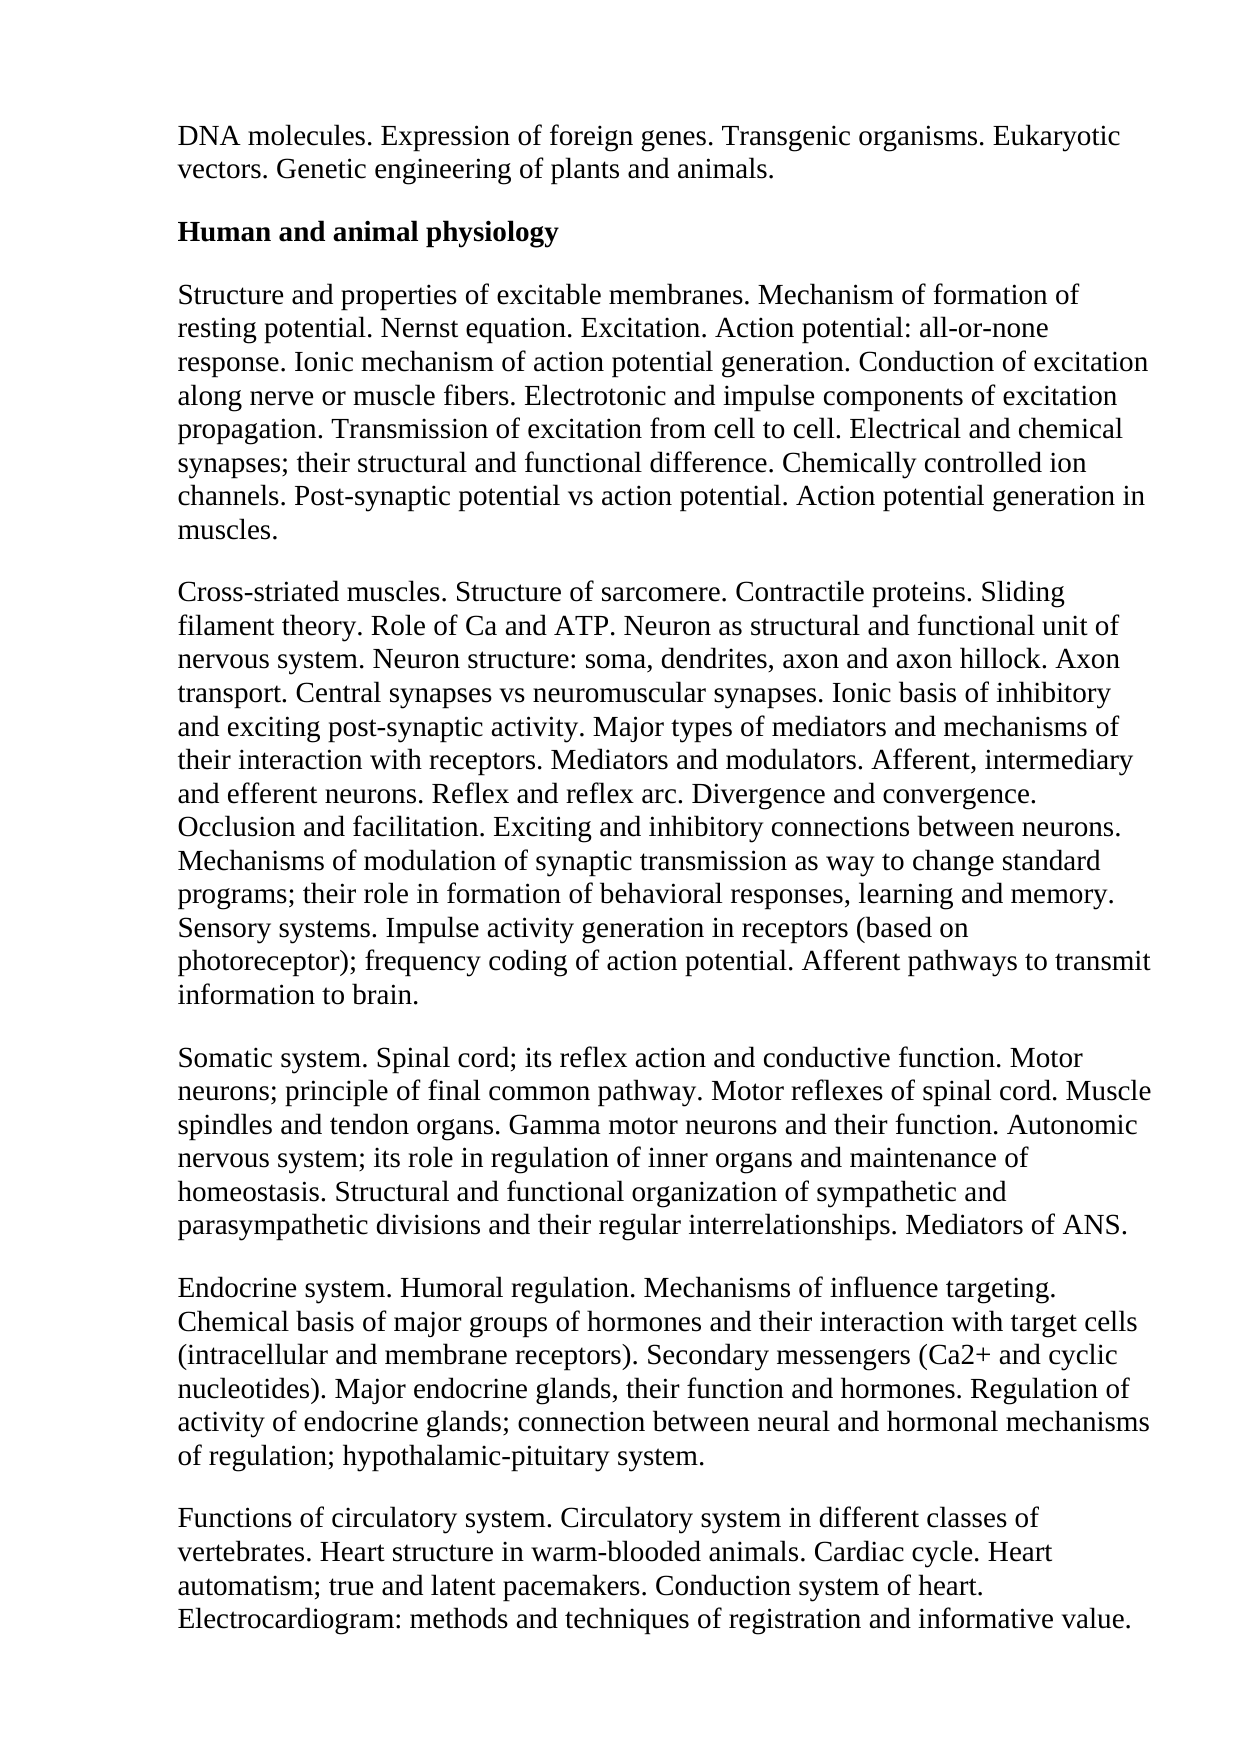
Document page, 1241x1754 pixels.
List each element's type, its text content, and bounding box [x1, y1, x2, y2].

text Human and animal physiology [177, 214, 1152, 248]
text Endocrine system. Humoral regulation. Mechanisms of influence targeting. Chemical basis of major groups of hormones and their interaction with target cells (intracellular and membrane receptors). Secondary messengers (Са2+ and cyclic nucleotides). Major endocrine glands, their function and hormones. Regulation of activity of endocrine glands; connection between neural and hormonal mechanisms of regulation; hypothalamic-pituitary system. [177, 1270, 1152, 1471]
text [177, 1501, 1152, 1635]
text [177, 118, 1152, 185]
text Structure and properties of excitable membranes. Mechanism of formation of resting potential. Nernst equation. Excitation. Action potential: all-or-none response. Ionic mechanism of action potential generation. Conduction of excitation along nerve or muscle fibers. Electrotonic and impulse components of excitation propagation. Transmission of excitation from cell to cell. Electrical and chemical synapses; their structural and functional difference. Chemically controlled ion channels. Post-synaptic potential vs action potential. Action potential generation in muscles. [177, 277, 1152, 545]
text Somatic system. Spinal cord; its reflex action and conductive function. Motor neurons; principle of final common pathway. Motor reflexes of spinal cord. Muscle spindles and tendon organs. Gamma motor neurons and their function. Autonomic nervous system; its role in regulation of inner organs and maintenance of homeostasis. Structural and functional organization of sympathetic and parasympathetic divisions and their regular interrelationships. Mediators of ANS. [177, 1040, 1152, 1241]
text Cross-striated muscles. Structure of sarcomere. Contractile proteins. Sliding filament theory. Role of Са and ATP. Neuron as structural and functional unit of nervous system. Neuron structure: soma, dendrites, axon and axon hillock. Axon transport. Central synapses vs neuromuscular synapses. Ionic basis of inhibitory and exciting post-synaptic activity. Major types of mediators and mechanisms of their interaction with receptors. Mediators and modulators. Afferent, intermediary and efferent neurons. Reflex and reflex arc. Divergence and convergence. Occlusion and facilitation. Exciting and inhibitory connections between neurons. Mechanisms of modulation of synaptic transmission as way to change standard programs; their role in formation of behavioral responses, learning and memory. Sensory systems. Impulse activity generation in receptors (based on photoreceptor); frequency coding of action potential. Afferent pathways to transmit information to brain. [177, 574, 1152, 1011]
